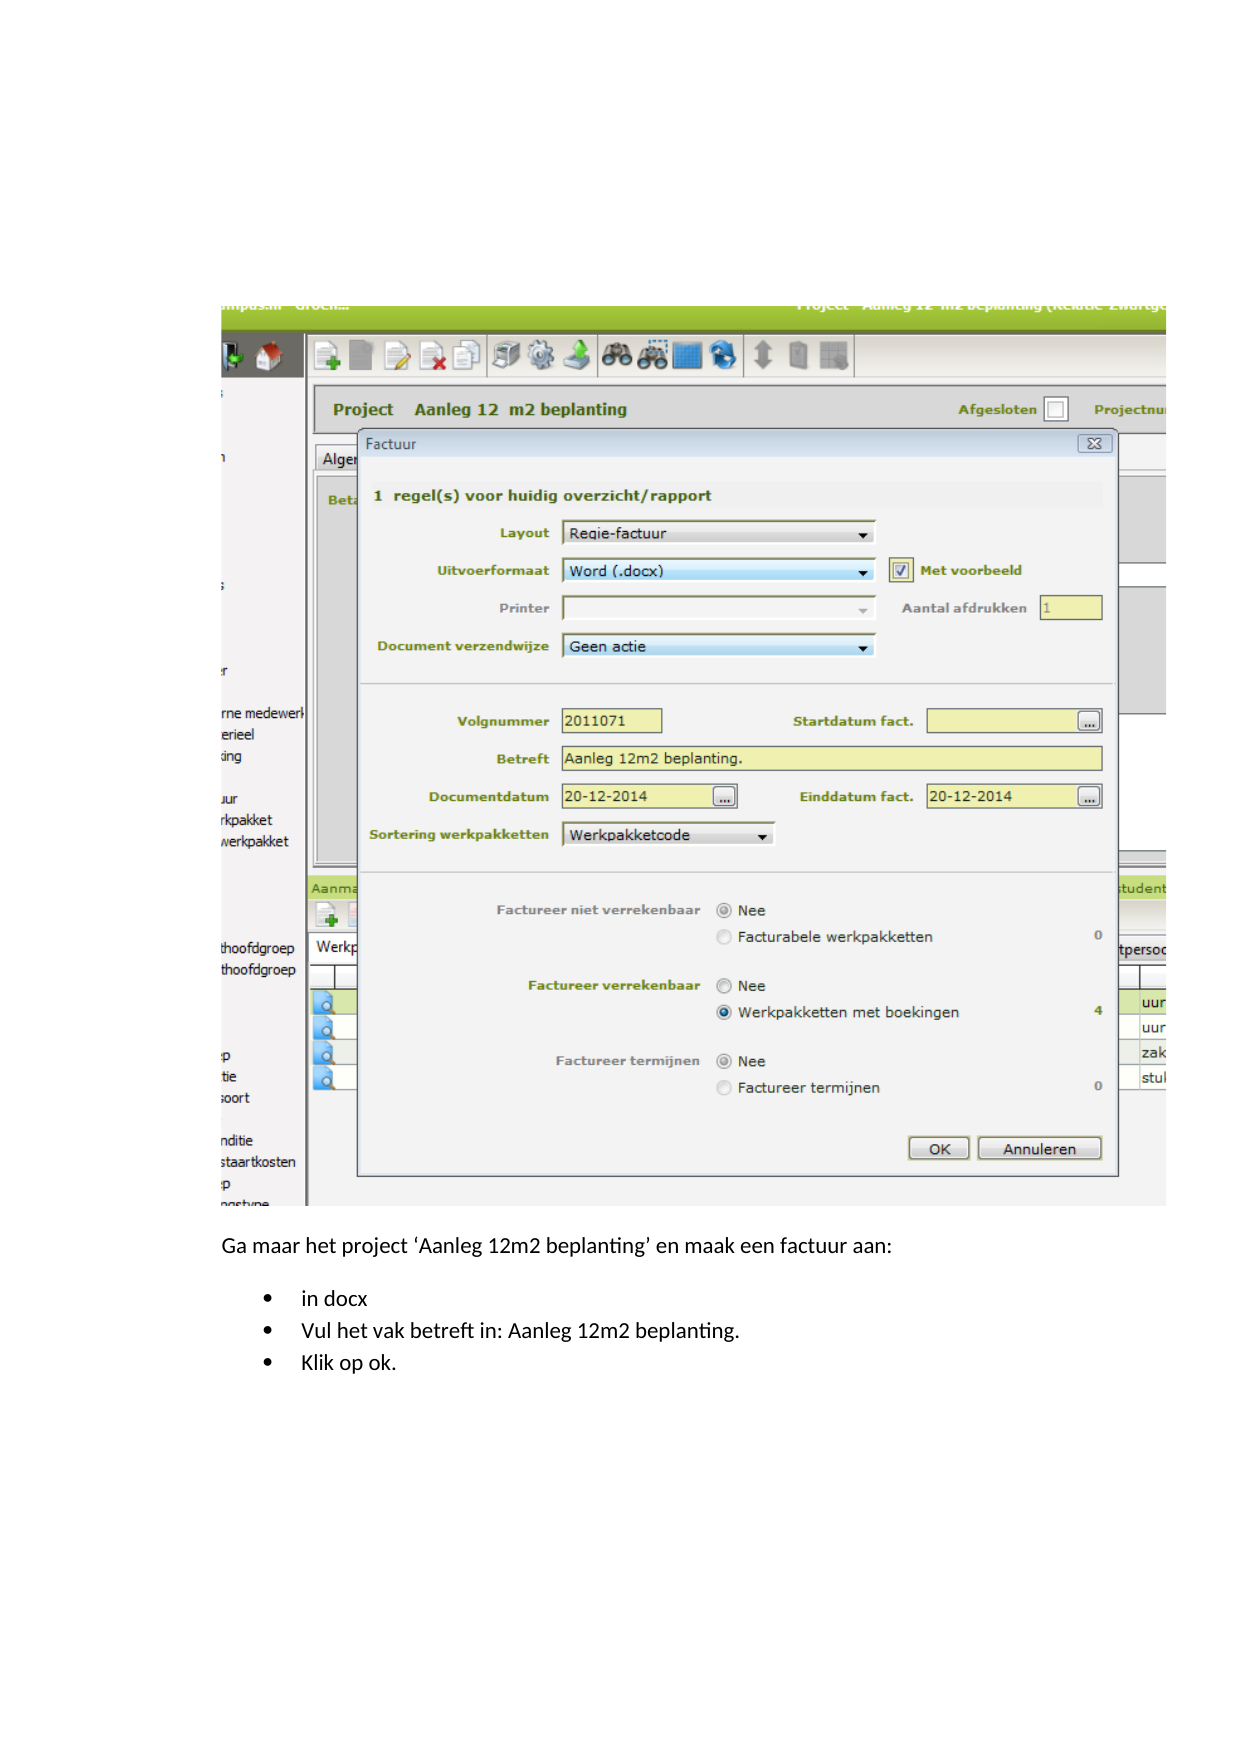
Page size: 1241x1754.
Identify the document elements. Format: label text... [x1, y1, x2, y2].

list in docx [264, 1284, 1093, 1312]
text Ga maar het project ‘Aanleg 12m2 beplanting’ en maak een factuur aan: [221, 1231, 1093, 1259]
picture [221, 306, 1167, 1206]
list Klik op ok. [264, 1348, 1093, 1376]
list Vul het vak betreft in: Aanleg 12m2 beplanting. [264, 1316, 1093, 1344]
